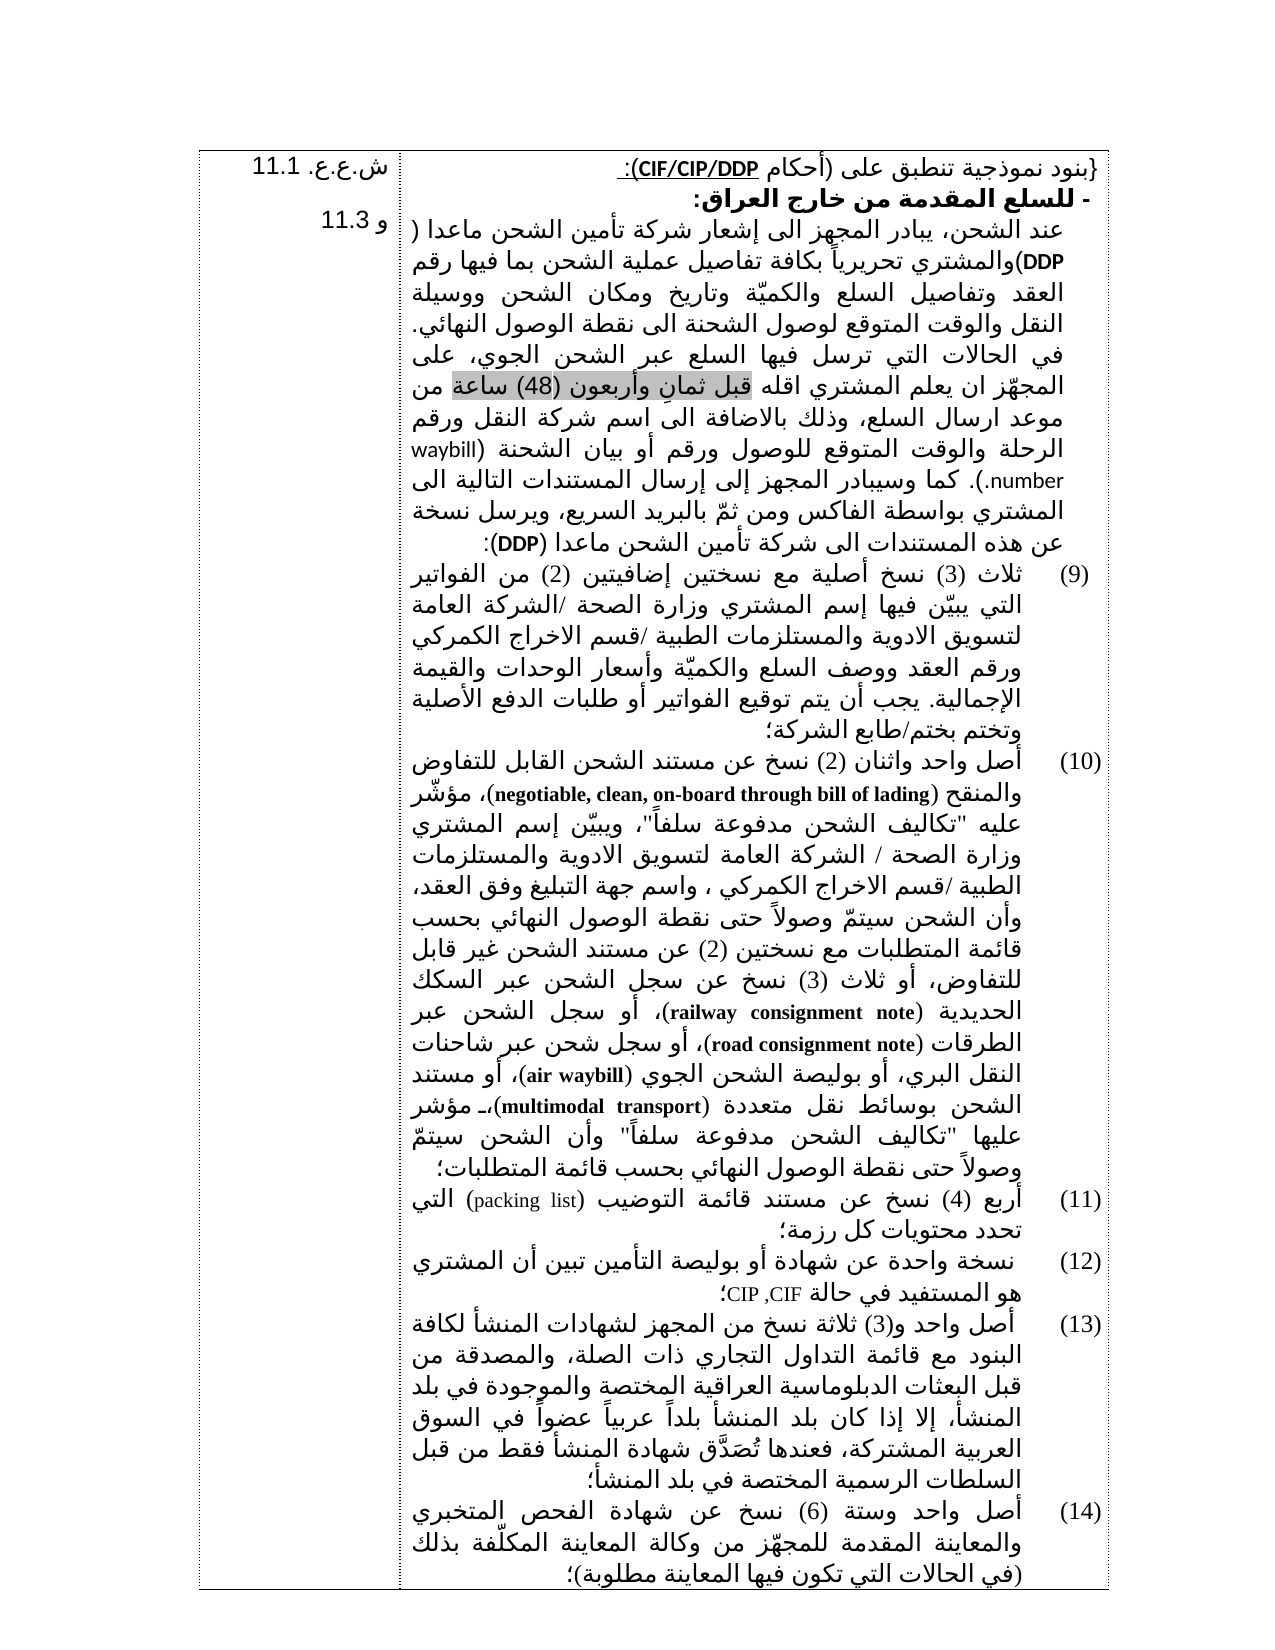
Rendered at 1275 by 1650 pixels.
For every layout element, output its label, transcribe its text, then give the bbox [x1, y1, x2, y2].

table_cell ش.ع.ع. 11.1 و 11.3 [199, 151, 400, 1588]
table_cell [400, 151, 1109, 1588]
